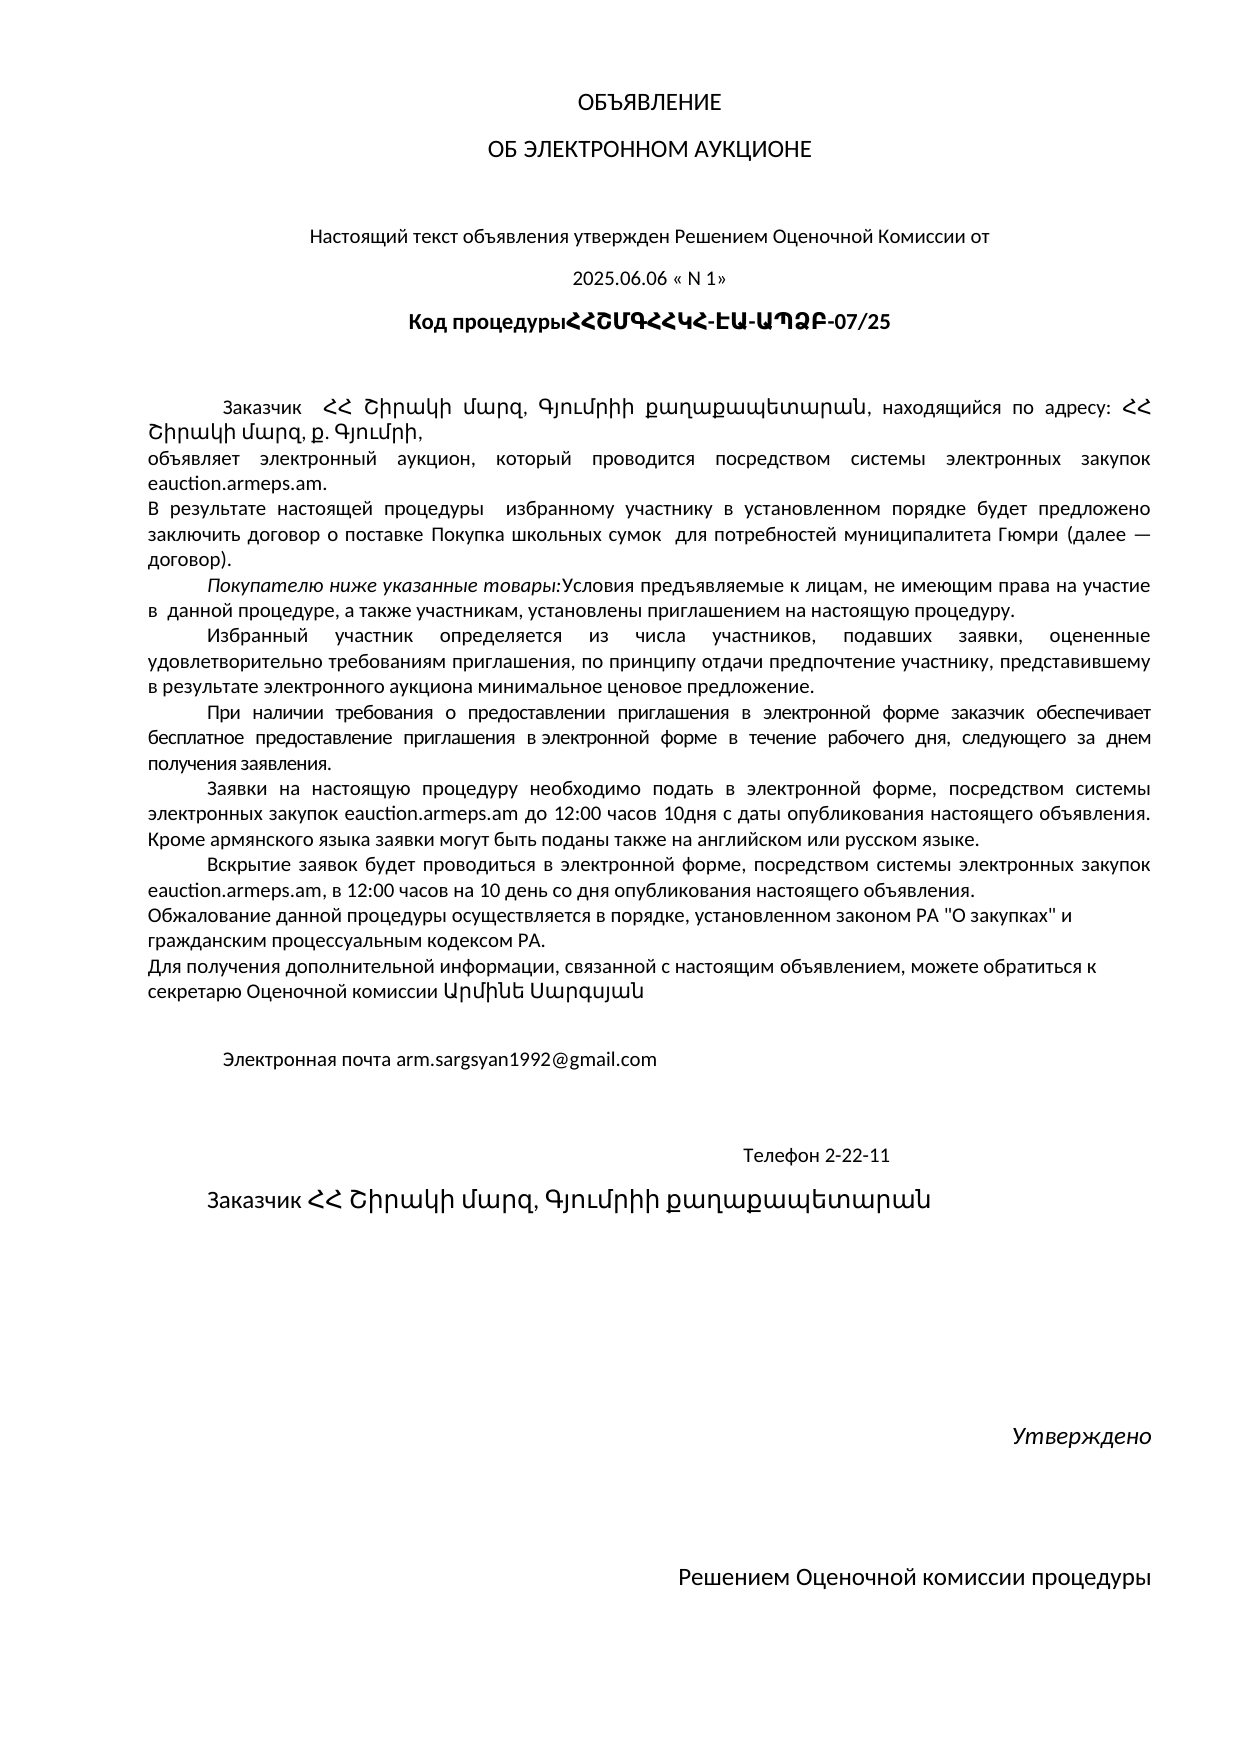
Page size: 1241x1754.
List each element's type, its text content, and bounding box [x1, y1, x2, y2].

text 2025.06.06 « N 1» [148, 265, 1152, 290]
text Заявки на настоящую процедуру необходимо подать в электронной форме, посредством системы электронных закупок eauction.armeps.am до 12:00 часов 10дня с даты опубликования настоящего объявления. Кроме армянского языка заявки могут быть поданы также на английском или русском языке. [148, 775, 1152, 851]
text ОБ ЭЛЕКТРОННОМ АУКЦИОНЕ [148, 134, 1152, 164]
text Решением Оценочной комиссии процедуры [148, 1561, 1152, 1592]
text Настоящий текст объявления утвержден Решением Оценочной Комиссии от [148, 223, 1152, 248]
text Код процедурыՀՀՇՄԳՀՀԿՀ-ԷԱ-ԱՊՁԲ-07/25 [148, 307, 1152, 335]
text Заказчик ՀՀ Շիրակի մարզ, Գյումրիի քաղաքապետարան, находящийся по адресу: ՀՀ Շիրակի մարզ, ք. Գյումրի, [148, 394, 1152, 445]
text При наличии требования о предоставлении приглашения в электронной форме заказчик обеспечивает бесплатное предоставление приглашения в электронной форме в течение рабочего дня, следующего за днем получения заявления. [148, 699, 1152, 775]
text Покупателю ниже указанные товары:Условия предъявляемые к лицам, не имеющим права на участие в данной процедуре, а также участникам, установлены приглашением на настоящую процедуру. [148, 572, 1152, 623]
text Избранный участник определяется из числа участников, подавших заявки, оцененные удовлетворительно требованиям приглашения, по принципу отдачи предпочтение участнику, представившему в результате электронного аукциона минимальное ценовое предложение. [148, 623, 1152, 699]
text Утверждено [148, 1420, 1152, 1450]
text ОБЪЯВЛЕНИЕ [148, 86, 1152, 117]
text Для получения дополнительной информации, связанной с настоящим объявлением, можете обратиться к секретарю Оценочной комиссии Արմինե Սարգսյան [148, 953, 1152, 1004]
text Вскрытие заявок будет проводиться в электронной форме, посредством системы электронных закупок eauction.armeps.am, в 12:00 часов на 10 день со дня опубликования настоящего объявления. [148, 851, 1152, 902]
text Телефон 2-22-11 [325, 1088, 1152, 1167]
text Обжалование данной процедуры осуществляется в порядке, установленном законом РА "О закупках" и гражданским процессуальным кодексом РА. [148, 902, 1152, 953]
text объявляет электронный аукцион, который проводится посредством системы электронных закупок eauction.armeps.am. [148, 445, 1152, 496]
text Заказчик ՀՀ Շիրակի մարզ, Գյումրիի քաղաքապետարան [148, 1184, 1152, 1214]
text В результате настоящей процедуры избранному участнику в установленном порядке будет предложено заключить договор о поставке Покупка школьных сумок для потребностей муниципалитета Гюмри (далее — договор). [148, 496, 1152, 572]
text Электронная почта arm.sargsyan1992@gmail.com [148, 1046, 1152, 1071]
